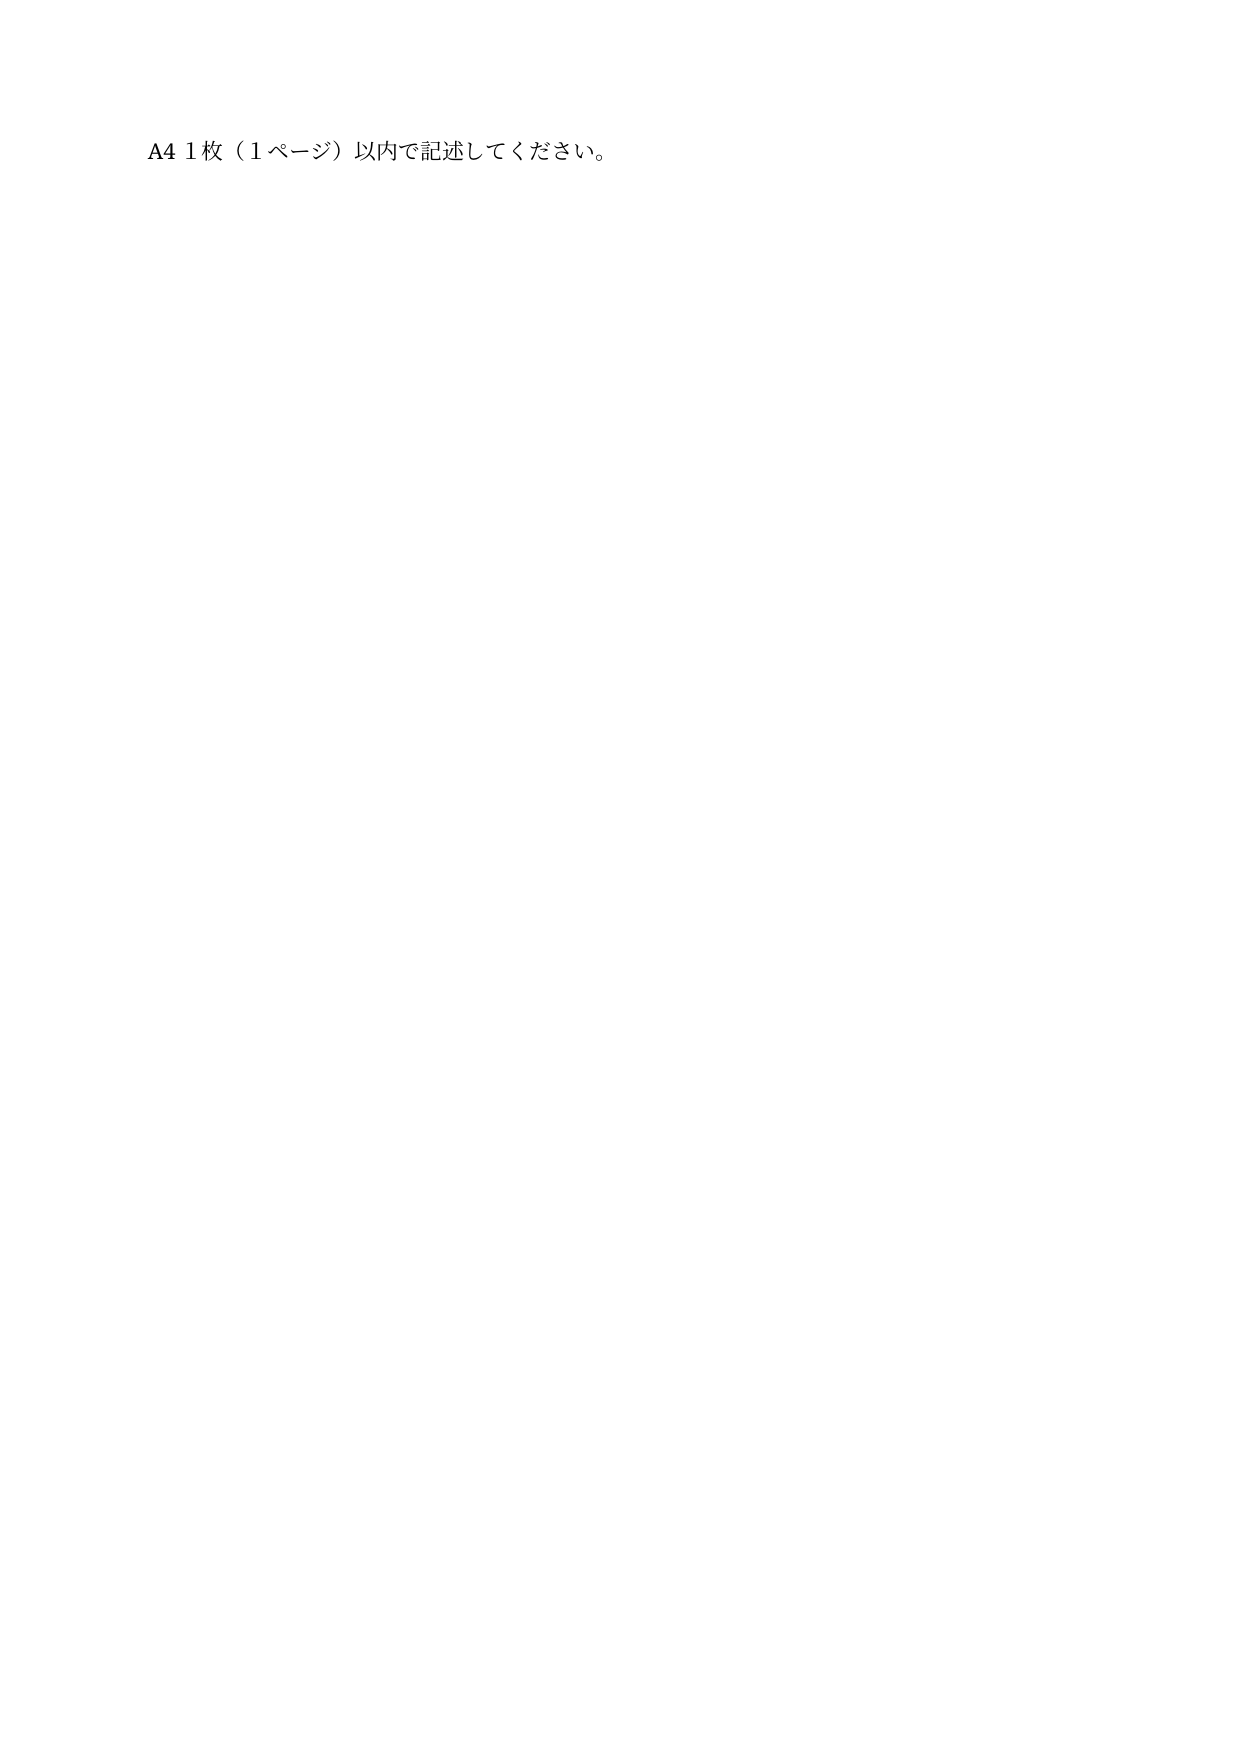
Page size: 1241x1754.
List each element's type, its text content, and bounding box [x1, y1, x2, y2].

text A4１枚（１ページ）以内で記述してください。 [148, 131, 1092, 168]
